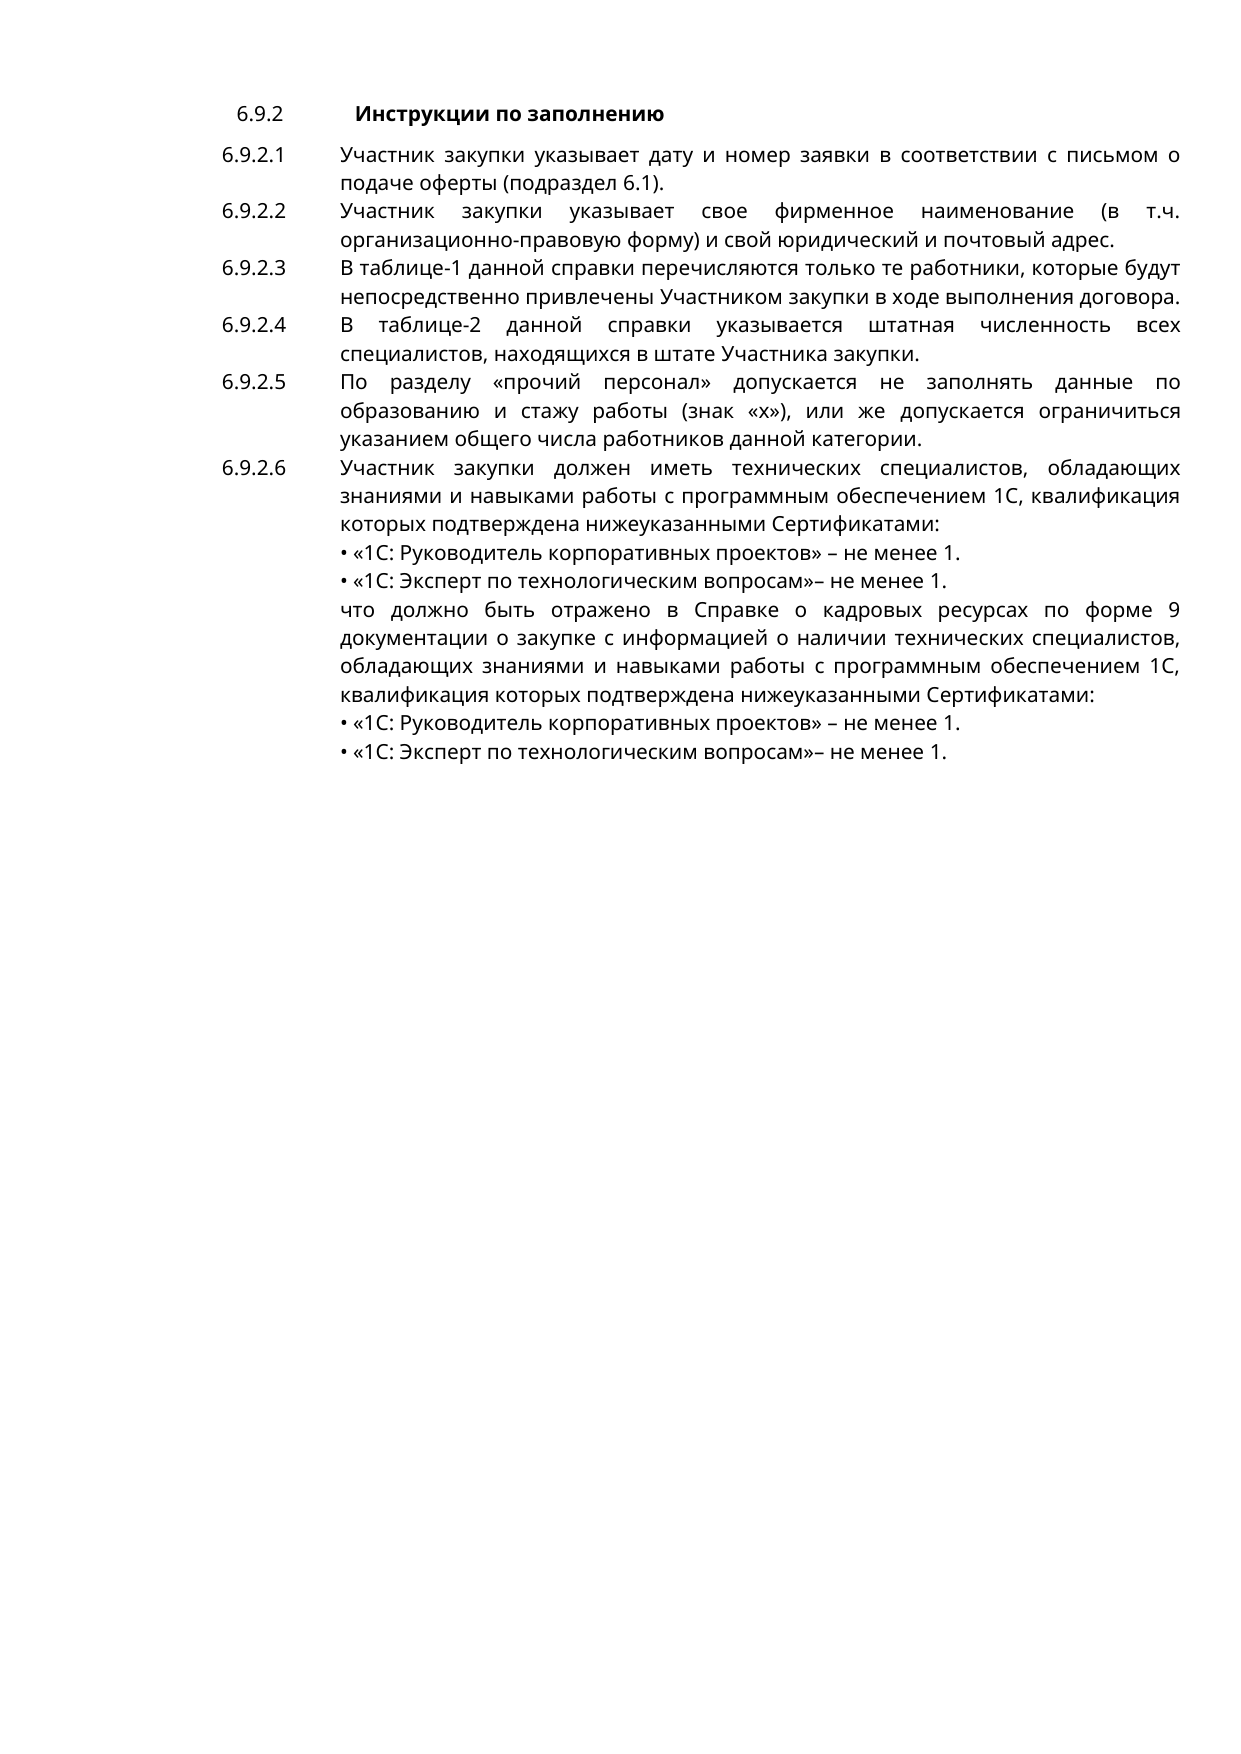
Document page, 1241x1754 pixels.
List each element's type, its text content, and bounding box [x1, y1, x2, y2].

list Участник закупки указывает дату и номер заявки в соответствии с письмом о подаче оферты (подраздел 6.1). [222, 140, 1181, 197]
list Участник закупки должен иметь технических специалистов, обладающих знаниями и навыками работы с программным обеспечением 1С, квалификация которых подтверждена нижеуказанными Сертификатами: [222, 453, 1181, 538]
text • «1С: Руководитель корпоративных проектов» – не менее 1. [340, 708, 1181, 737]
list В таблице-1 данной справки перечисляются только те работники, которые будут непосредственно привлечены Участником закупки в ходе выполнения договора. [222, 253, 1181, 310]
list Инструкции по заполнению [236, 99, 1181, 127]
text • «1С: Эксперт по технологическим вопросам»– не менее 1. [340, 566, 1181, 595]
list По разделу «прочий персонал» допускается не заполнять данные по образованию и стажу работы (знак «х»), или же допускается ограничиться указанием общего числа работников данной категории. [222, 367, 1181, 453]
text что должно быть отражено в Справке о кадровых ресурсах по форме 9 документации о закупке с информацией о наличии технических специалистов, обладающих знаниями и навыками работы с программным обеспечением 1С, квалификация которых подтверждена нижеуказанными Сертификатами: [340, 595, 1181, 708]
text • «1С: Эксперт по технологическим вопросам»– не менее 1. [340, 737, 1181, 765]
text • «1С: Руководитель корпоративных проектов» – не менее 1. [340, 538, 1181, 566]
list В таблице-2 данной справки указывается штатная численность всех специалистов, находящихся в штате Участника закупки. [222, 310, 1181, 367]
list Участник закупки указывает свое фирменное наименование (в т.ч. организационно-правовую форму) и свой юридический и почтовый адрес. [222, 197, 1181, 253]
